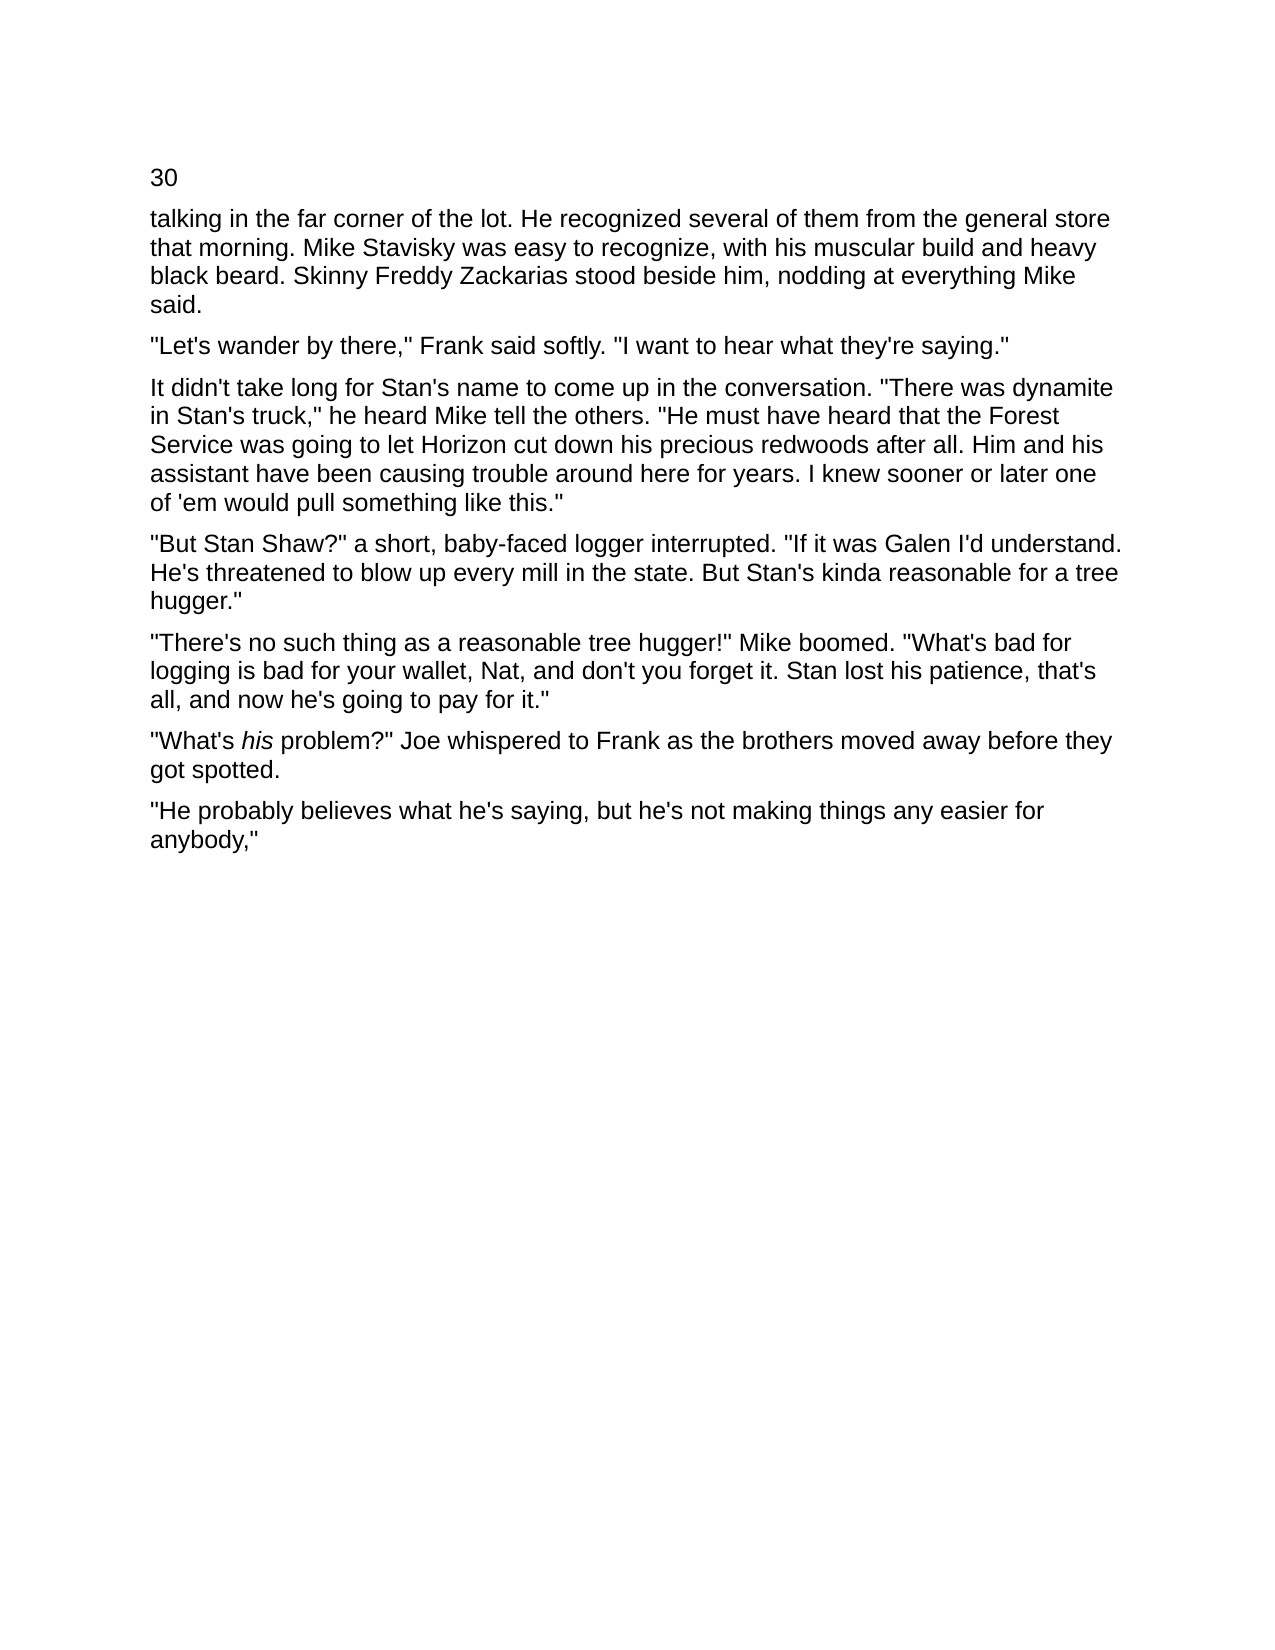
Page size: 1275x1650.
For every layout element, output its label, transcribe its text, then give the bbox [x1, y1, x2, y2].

text "What's his problem?" Joe whispered to Frank as the brothers moved away before they got spotted. [150, 726, 1125, 784]
text 30 [150, 162, 1125, 191]
text "He probably believes what he's saying, but he's not making things any easier for anybody," [150, 796, 1125, 854]
text "Let's wander by there," Frank said softly. "I want to hear what they're saying." [150, 331, 1125, 360]
text talking in the far corner of the lot. He recognized several of them from the general store that morning. Mike Stavisky was easy to recognize, with his muscular build and heavy black beard. Skinny Freddy Zackarias stood beside him, nodding at everything Mike said. [150, 204, 1125, 319]
text It didn't take long for Stan's name to come up in the conversation. "There was dynamite in Stan's truck," he heard Mike tell the others. "He must have heard that the Forest Service was going to let Horizon cut down his precious redwoods after all. Him and his assistant have been causing trouble around here for years. I knew sooner or later one of 'em would pull something like this." [150, 372, 1125, 516]
text "But Stan Shaw?" a short, baby-faced logger interrupted. "If it was Galen I'd understand. He's threatened to blow up every mill in the state. But Stan's kinda reasonable for a tree hugger." [150, 529, 1125, 615]
text "There's no such thing as a reasonable tree hugger!" Mike boomed. "What's bad for logging is bad for your wallet, Nat, and don't you forget it. Stan lost his patience, that's all, and now he's going to pay for it." [150, 627, 1125, 714]
